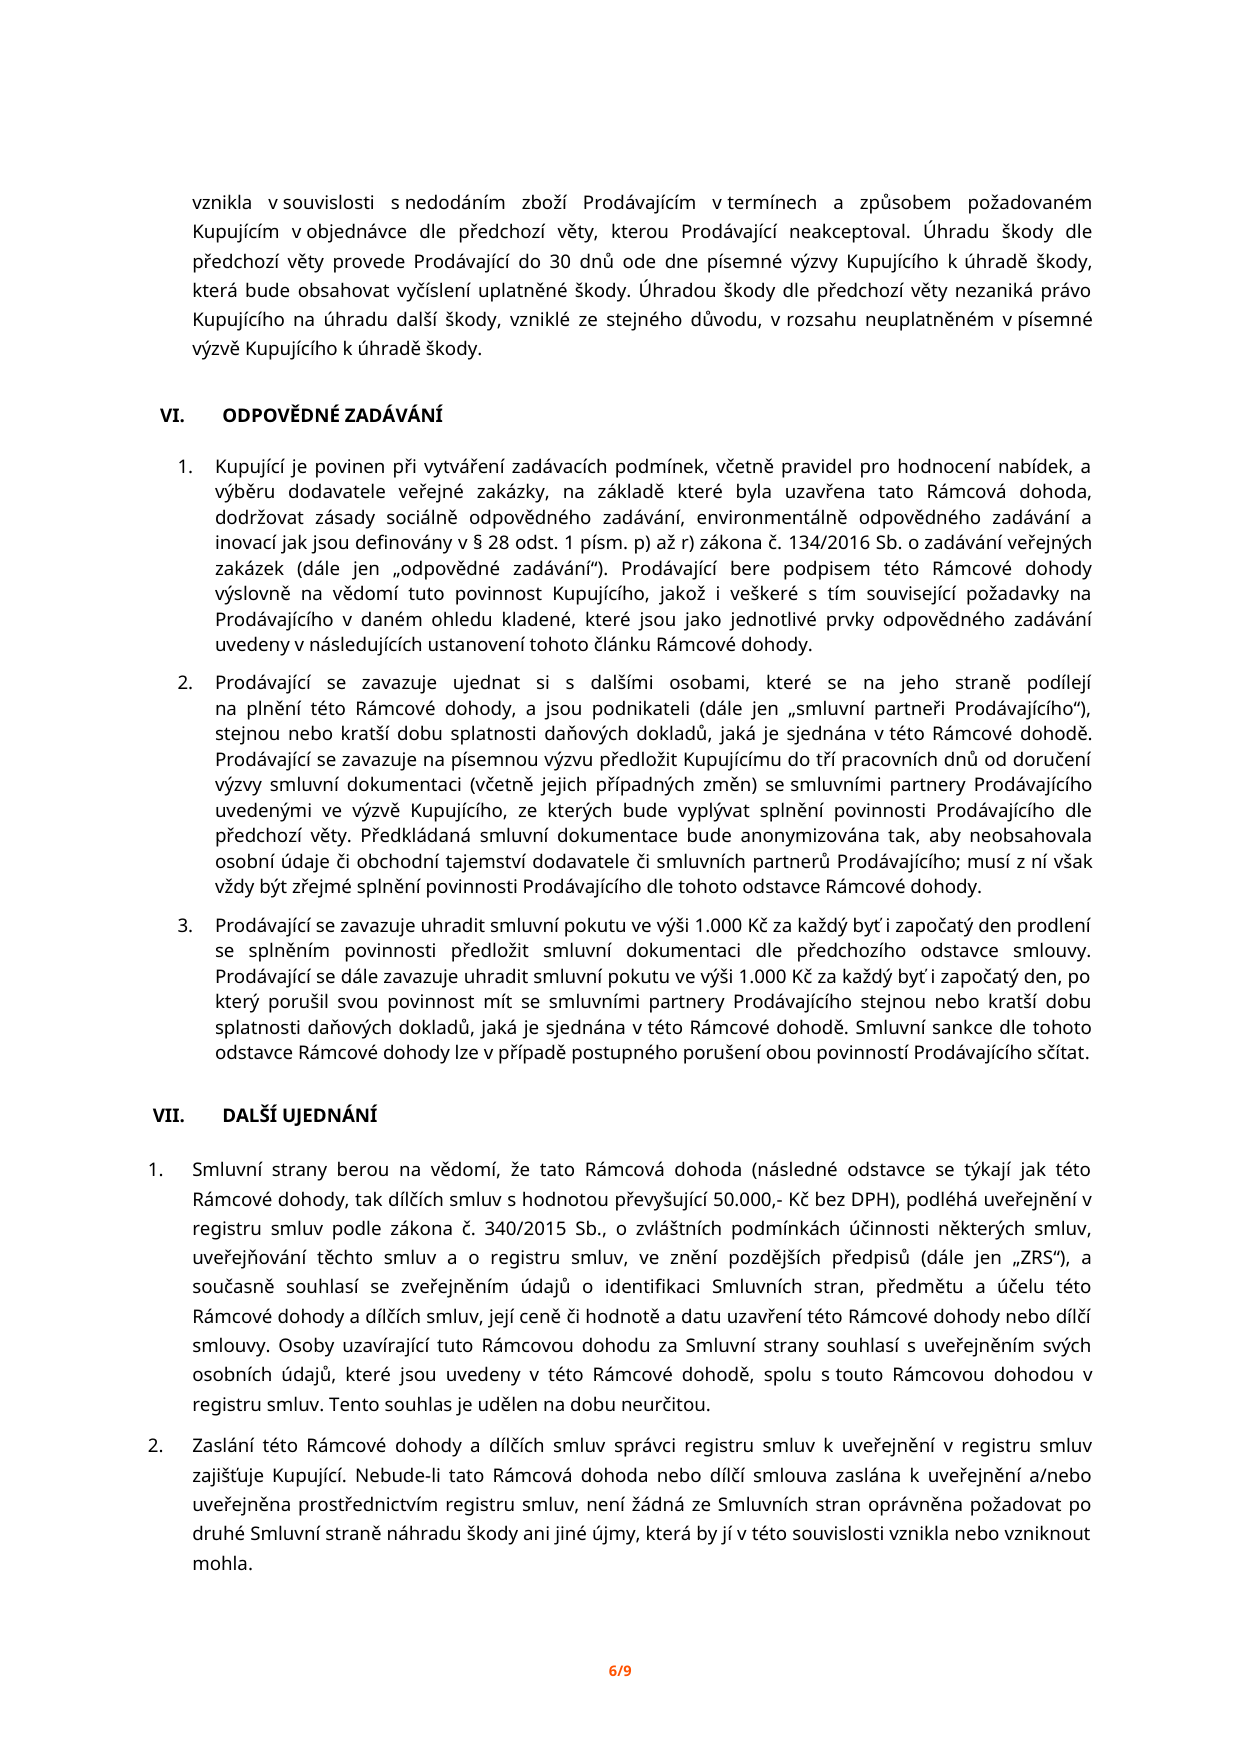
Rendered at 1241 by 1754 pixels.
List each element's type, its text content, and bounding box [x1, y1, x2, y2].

list ODPOVĚDNÉ ZADÁVÁNÍ [185, 402, 1093, 428]
list Kupující je povinen při vytváření zadávacích podmínek, včetně pravidel pro hodnocení nabídek, a výběru dodavatele veřejné zakázky, na základě které byla uzavřena tato Rámcová dohoda, dodržovat zásady sociálně odpovědného zadávání, environmentálně odpovědného zadávání a inovací jak jsou definovány v § 28 odst. 1 písm. p) až r) zákona č. 134/2016 Sb. o zadávání veřejných zakázek (dále jen „odpovědné zadávání“). Prodávající bere podpisem této Rámcové dohody výslovně na vědomí tuto povinnost Kupujícího, jakož i veškeré s tím související požadavky na Prodávajícího v daném ohledu kladené, které jsou jako jednotlivé prvky odpovědného zadávání uvedeny v následujících ustanovení tohoto článku Rámcové dohody. [177, 453, 1093, 657]
list Prodávající se zavazuje uhradit smluvní pokutu ve výši 1.000 Kč za každý byť i započatý den prodlení se splněním povinnosti předložit smluvní dokumentaci dle předchozího odstavce smlouvy. Prodávající se dále zavazuje uhradit smluvní pokutu ve výši 1.000 Kč za každý byť i započatý den, po který porušil svou povinnost mít se smluvními partnery Prodávajícího stejnou nebo kratší dobu splatnosti daňových dokladů, jaká je sjednána v této Rámcové dohodě. Smluvní sankce dle tohoto odstavce Rámcové dohody lze v případě postupného porušení obou povinností Prodávajícího sčítat. [177, 912, 1093, 1065]
list Prodávající se zavazuje ujednat si s dalšími osobami, které se na jeho straně podílejí na plnění této Rámcové dohody, a jsou podnikateli (dále jen „smluvní partneři Prodávajícího“), stejnou nebo kratší dobu splatnosti daňových dokladů, jaká je sjednána v této Rámcové dohodě. Prodávající se zavazuje na písemnou výzvu předložit Kupujícímu do tří pracovních dnů od doručení výzvy smluvní dokumentaci (včetně jejich případných změn) se smluvními partnery Prodávajícího uvedenými ve výzvě Kupujícího, ze kterých bude vyplývat splnění povinnosti Prodávajícího dle předchozí věty. Předkládaná smluvní dokumentace bude anonymizována tak, aby neobsahovala osobní údaje či obchodní tajemství dodavatele či smluvních partnerů Prodávajícího; musí z ní však vždy být zřejmé splnění povinnosti Prodávajícího dle tohoto odstavce Rámcové dohody. [177, 670, 1093, 899]
list Smluvní strany berou na vědomí, že tato Rámcová dohoda (následné odstavce se týkají jak této Rámcové dohody, tak dílčích smluv s hodnotou převyšující 50.000,- Kč bez DPH), podléhá uveřejnění v registru smluv podle zákona č. 340/2015 Sb., o zvláštních podmínkách účinnosti některých smluv, uveřejňování těchto smluv a o registru smluv, ve znění pozdějších předpisů (dále jen „ZRS“), a současně souhlasí se zveřejněním údajů o identifikaci Smluvních stran, předmětu a účelu této Rámcové dohody a dílčích smluv, její ceně či hodnotě a datu uzavření této Rámcové dohody nebo dílčí smlouvy. Osoby uzavírající tuto Rámcovou dohodu za Smluvní strany souhlasí s uveřejněním svých osobních údajů, které jsou uvedeny v této Rámcové dohodě, spolu s touto Rámcovou dohodou v registru smluv. Tento souhlas je udělen na dobu neurčitou. [148, 1157, 1093, 1416]
list Zaslání této Rámcové dohody a dílčích smluv správci registru smluv k uveřejnění v registru smluv zajišťuje Kupující. Nebude-li tato Rámcová dohoda nebo dílčí smlouva zaslána k uveřejnění a/nebo uveřejněna prostřednictvím registru smluv, není žádná ze Smluvních stran oprávněna požadovat po druhé Smluvní straně náhradu škody ani jiné újmy, která by jí v této souvislosti vznikla nebo vzniknout mohla. [148, 1433, 1093, 1575]
list DALŠÍ UJEDNÁNÍ [185, 1102, 1093, 1128]
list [148, 189, 1093, 361]
